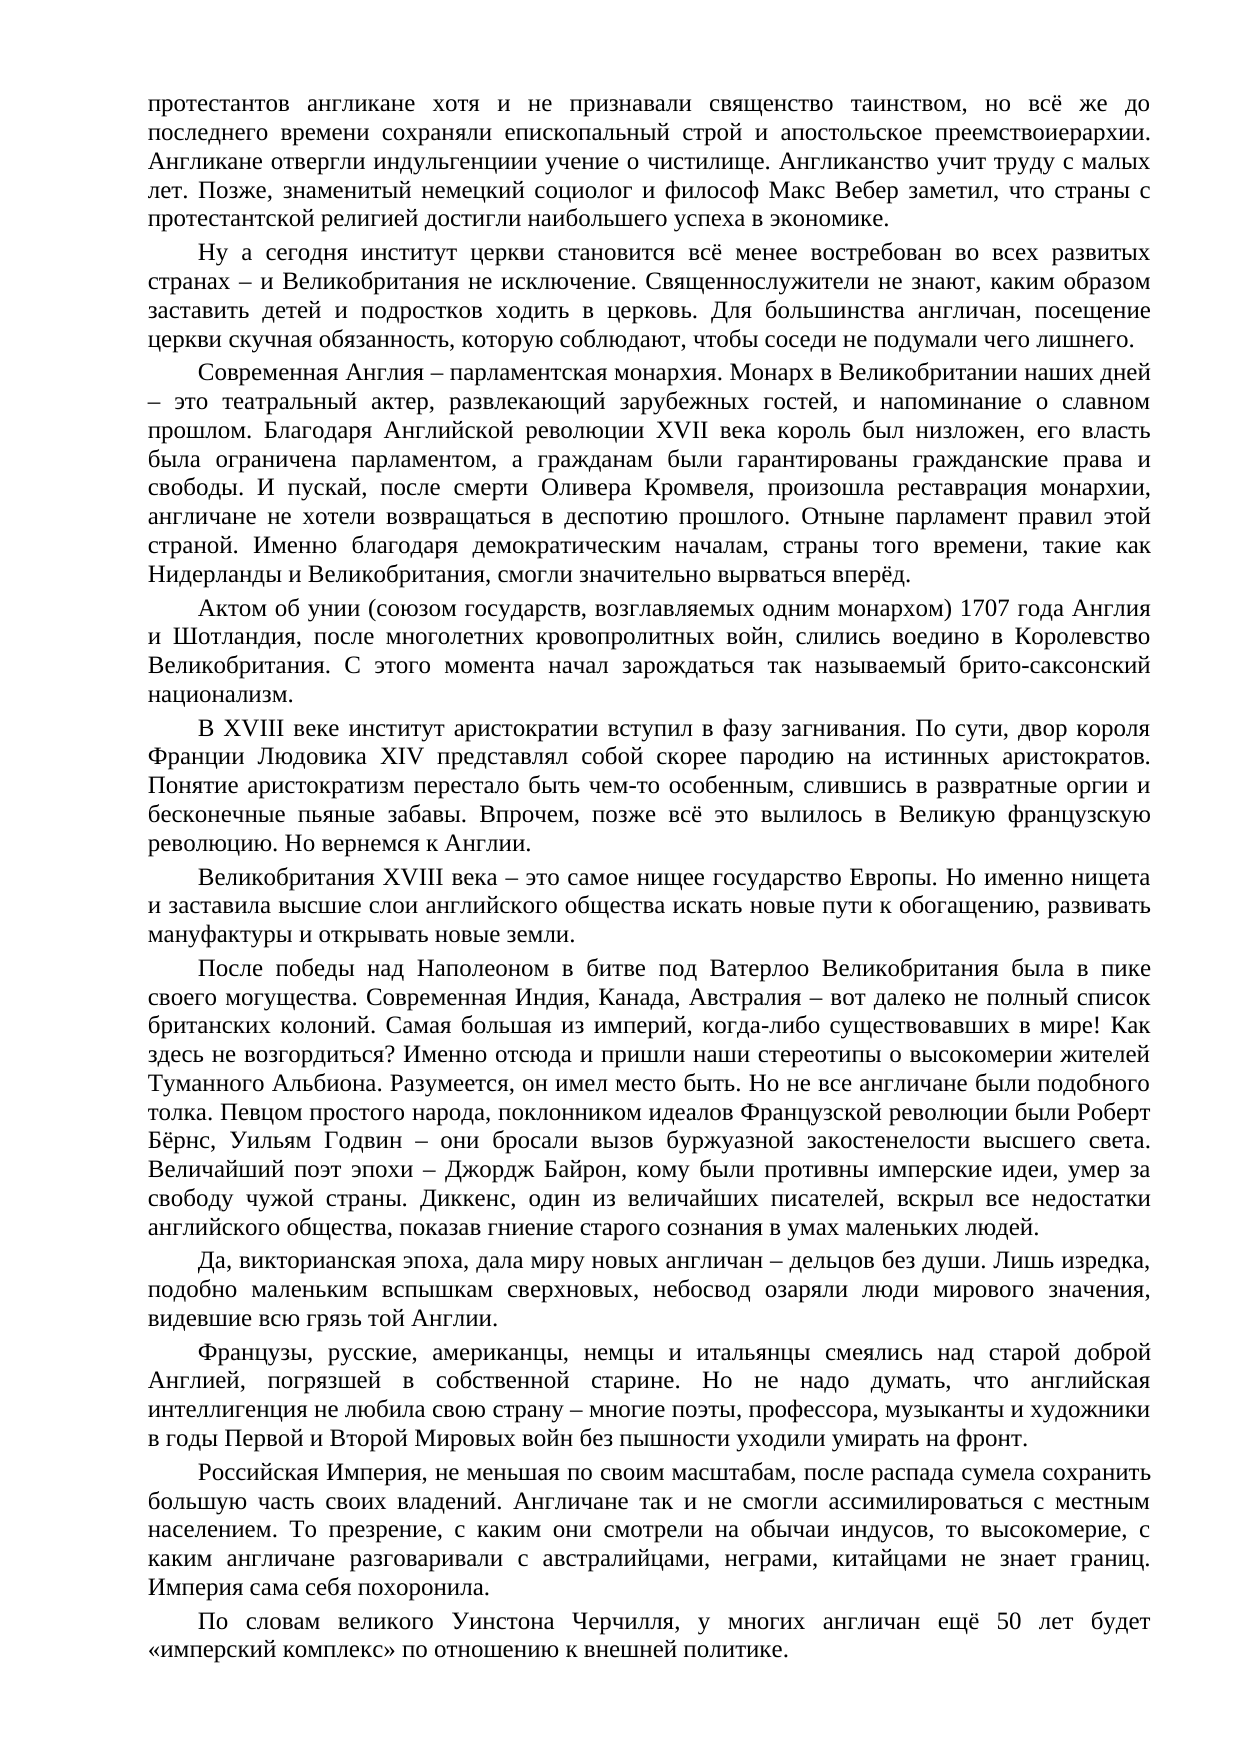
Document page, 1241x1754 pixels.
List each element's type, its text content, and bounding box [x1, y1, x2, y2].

text По словам великого Уинстона Черчилля, у многих англичан ещё 50 лет будет «имперский комплекс» по отношению к внешней политике. [148, 1606, 1152, 1663]
text Великобритания XVIII века – это самое нищее государство Европы. Но именно нищета и заставила высшие слои английского общества искать новые пути к обогащению, развивать мануфактуры и открывать новые земли. [148, 862, 1152, 948]
text Ну а сегодня институт церкви становится всё менее востребован во всех развитых странах – и Великобритания не исключение. Священнослужители не знают, каким образом заставить детей и подростков ходить в церковь. Для большинства англичан, посещение церкви скучная обязанность, которую соблюдают, чтобы соседи не подумали чего лишнего. [148, 237, 1152, 352]
text Да, викторианская эпоха, дала миру новых англичан – дельцов без души. Лишь изредка, подобно маленьким вспышкам сверхновых, небосвод озаряли люди мирового значения, видевшие всю грязь той Англии. [148, 1246, 1152, 1332]
text Актом об унии (союзом государств, возглавляемых одним монархом) 1707 года Англия и Шотландия, после многолетних кровопролитных войн, слились воедино в Королевство Великобритания. С этого момента начал зарождаться так называемый брито-саксонский национализм. [148, 593, 1152, 708]
text После победы над Наполеоном в битве под Ватерлоо Великобритания была в пике своего могущества. Современная Индия, Канада, Австралия – вот далеко не полный список британских колоний. Самая большая из империй, когда-либо существовавших в мире! Как здесь не возгордиться? Именно отсюда и пришли наши стереотипы о высокомерии жителей Туманного Альбиона. Разумеется, он имел место быть. Но не все англичане были подобного толка. Певцом простого народа, поклонником идеалов Французской революции были Роберт Бёрнс, Уильям Годвин – они бросали вызов буржуазной закостенелости высшего света. Величайший поэт эпохи – Джордж Байрон, кому были противны имперские идеи, умер за свободу чужой страны. Диккенс, один из величайших писателей, вскрыл все недостатки английского общества, показав гниение старого сознания в умах маленьких людей. [148, 953, 1152, 1240]
text Французы, русские, американцы, немцы и итальянцы смеялись над старой доброй Англией, погрязшей в собственной старине. Но не надо думать, что английская интеллигенция не любила свою страну – многие поэты, профессора, музыканты и художники в годы Первой и Второй Мировых войн без пышности уходили умирать на фронт. [148, 1337, 1152, 1452]
text Российская Империя, не меньшая по своим масштабам, после распада сумела сохранить большую часть своих владений. Англичане так и не смогли ассимилироваться с местным населением. То презрение, с каким они смотрели на обычаи индусов, то высокомерие, с каким англичане разговаривали с австралийцами, неграми, китайцами не знает границ. Империя сама себя похоронила. [148, 1457, 1152, 1601]
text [148, 88, 1152, 232]
text Современная Англия – парламентская монархия. Монарх в Великобритании наших дней – это театральный актер, развлекающий зарубежных гостей, и напоминание о славном прошлом. Благодаря Английской революции XVII века король был низложен, его власть была ограничена парламентом, а гражданам были гарантированы гражданские права и свободы. И пускай, после смерти Оливера Кромвеля, произошла реставрация монархии, англичане не хотели возвращаться в деспотию прошлого. Отныне парламент правил этой страной. Именно благодаря демократическим началам, страны того времени, такие как Нидерланды и Великобритания, смогли значительно вырваться вперёд. [148, 357, 1152, 587]
text В XVIII веке институт аристократии вступил в фазу загнивания. По сути, двор короля Франции Людовика XIV представлял собой скорее пародию на истинных аристократов. Понятие аристократизм перестало быть чем-то особенным, слившись в развратные оргии и бесконечные пьяные забавы. Впрочем, позже всё это вылилось в Великую французскую революцию. Но вернемся к Англии. [148, 713, 1152, 856]
